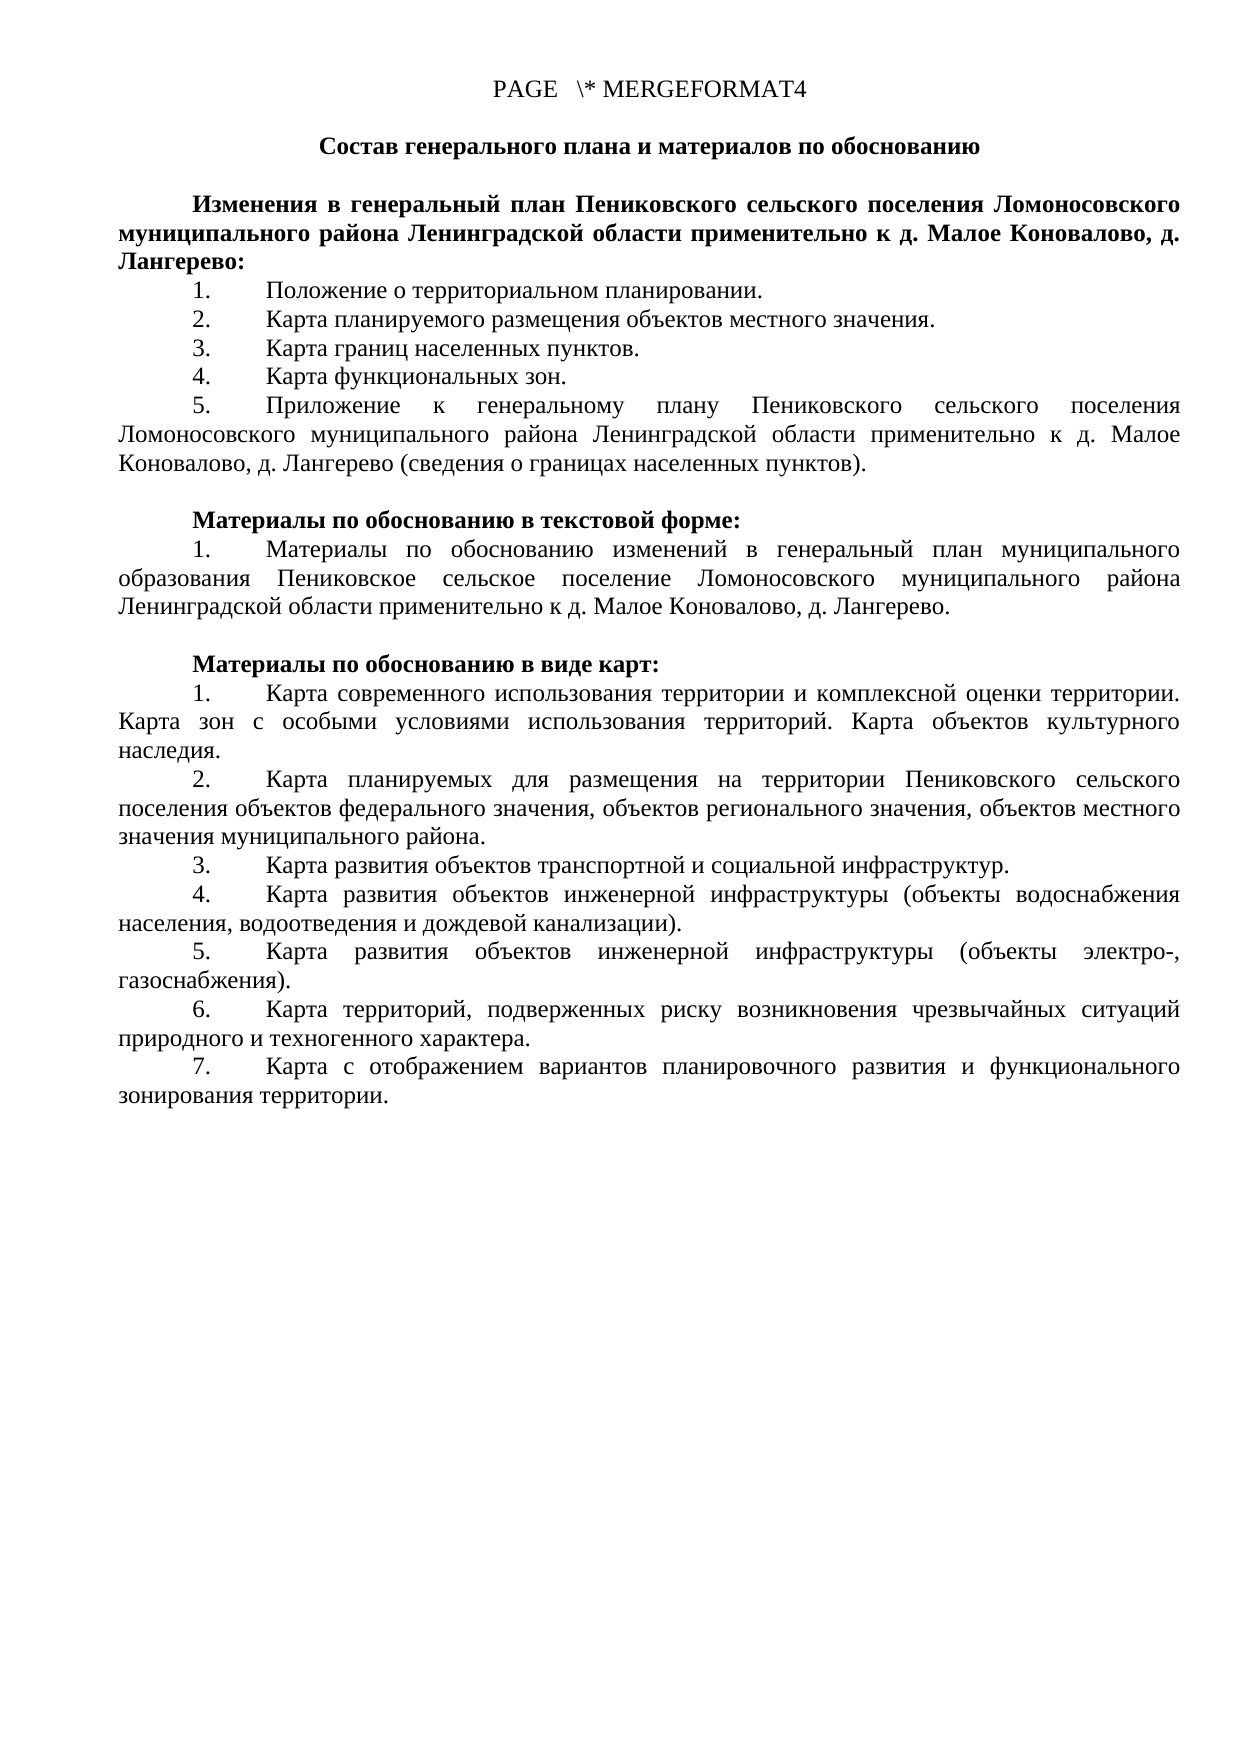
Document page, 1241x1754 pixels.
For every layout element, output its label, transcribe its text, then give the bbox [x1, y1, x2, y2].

list Приложение к генеральному плану Пениковского сельского поселения Ломоносовского муниципального района Ленинградской области применительно к д. Малое Коновалово, д. Лангерево (сведения о границах населенных пунктов). [118, 390, 1181, 476]
text Материалы по обоснованию в виде карт: [118, 649, 1181, 678]
list Карта с отображением вариантов планировочного развития и функционального зонирования территории. [118, 1051, 1181, 1109]
list Карта развития объектов инженерной инфраструктуры (объекты электро-, газоснабжения). [118, 936, 1181, 994]
list Карта функциональных зон. [118, 361, 1181, 390]
list Карта развития объектов транспортной и социальной инфраструктур. [118, 850, 1181, 879]
list Карта территорий, подверженных риску возникновения чрезвычайных ситуаций природного и техногенного характера. [118, 994, 1181, 1051]
list Карта развития объектов инженерной инфраструктуры (объекты водоснабжения населения, водоотведения и дождевой канализации). [118, 879, 1181, 936]
list Положение о территориальном планировании. [118, 275, 1181, 304]
list Карта современного использования территории и комплексной оценки территории. Карта зон с особыми условиями использования территорий. Карта объектов культурного наследия. [118, 678, 1181, 764]
text Материалы по обоснованию в текстовой форме: [118, 505, 1181, 534]
text Состав генерального плана и материалов по обоснованию [118, 131, 1181, 160]
list Карта границ населенных пунктов. [118, 333, 1181, 361]
list Карта планируемых для размещения на территории Пениковского сельского поселения объектов федерального значения, объектов регионального значения, объектов местного значения муниципального района. [118, 764, 1181, 850]
list Карта планируемого размещения объектов местного значения. [118, 304, 1181, 333]
list Материалы по обоснованию изменений в генеральный план муниципального образования Пениковское сельское поселение Ломоносовского муниципального района Ленинградской области применительно к д. Малое Коновалово, д. Лангерево. [118, 534, 1181, 620]
text Изменения в генеральный план Пениковского сельского поселения Ломоносовского муниципального района Ленинградской области применительно к д. Малое Коновалово, д. Лангерево: [118, 189, 1181, 275]
